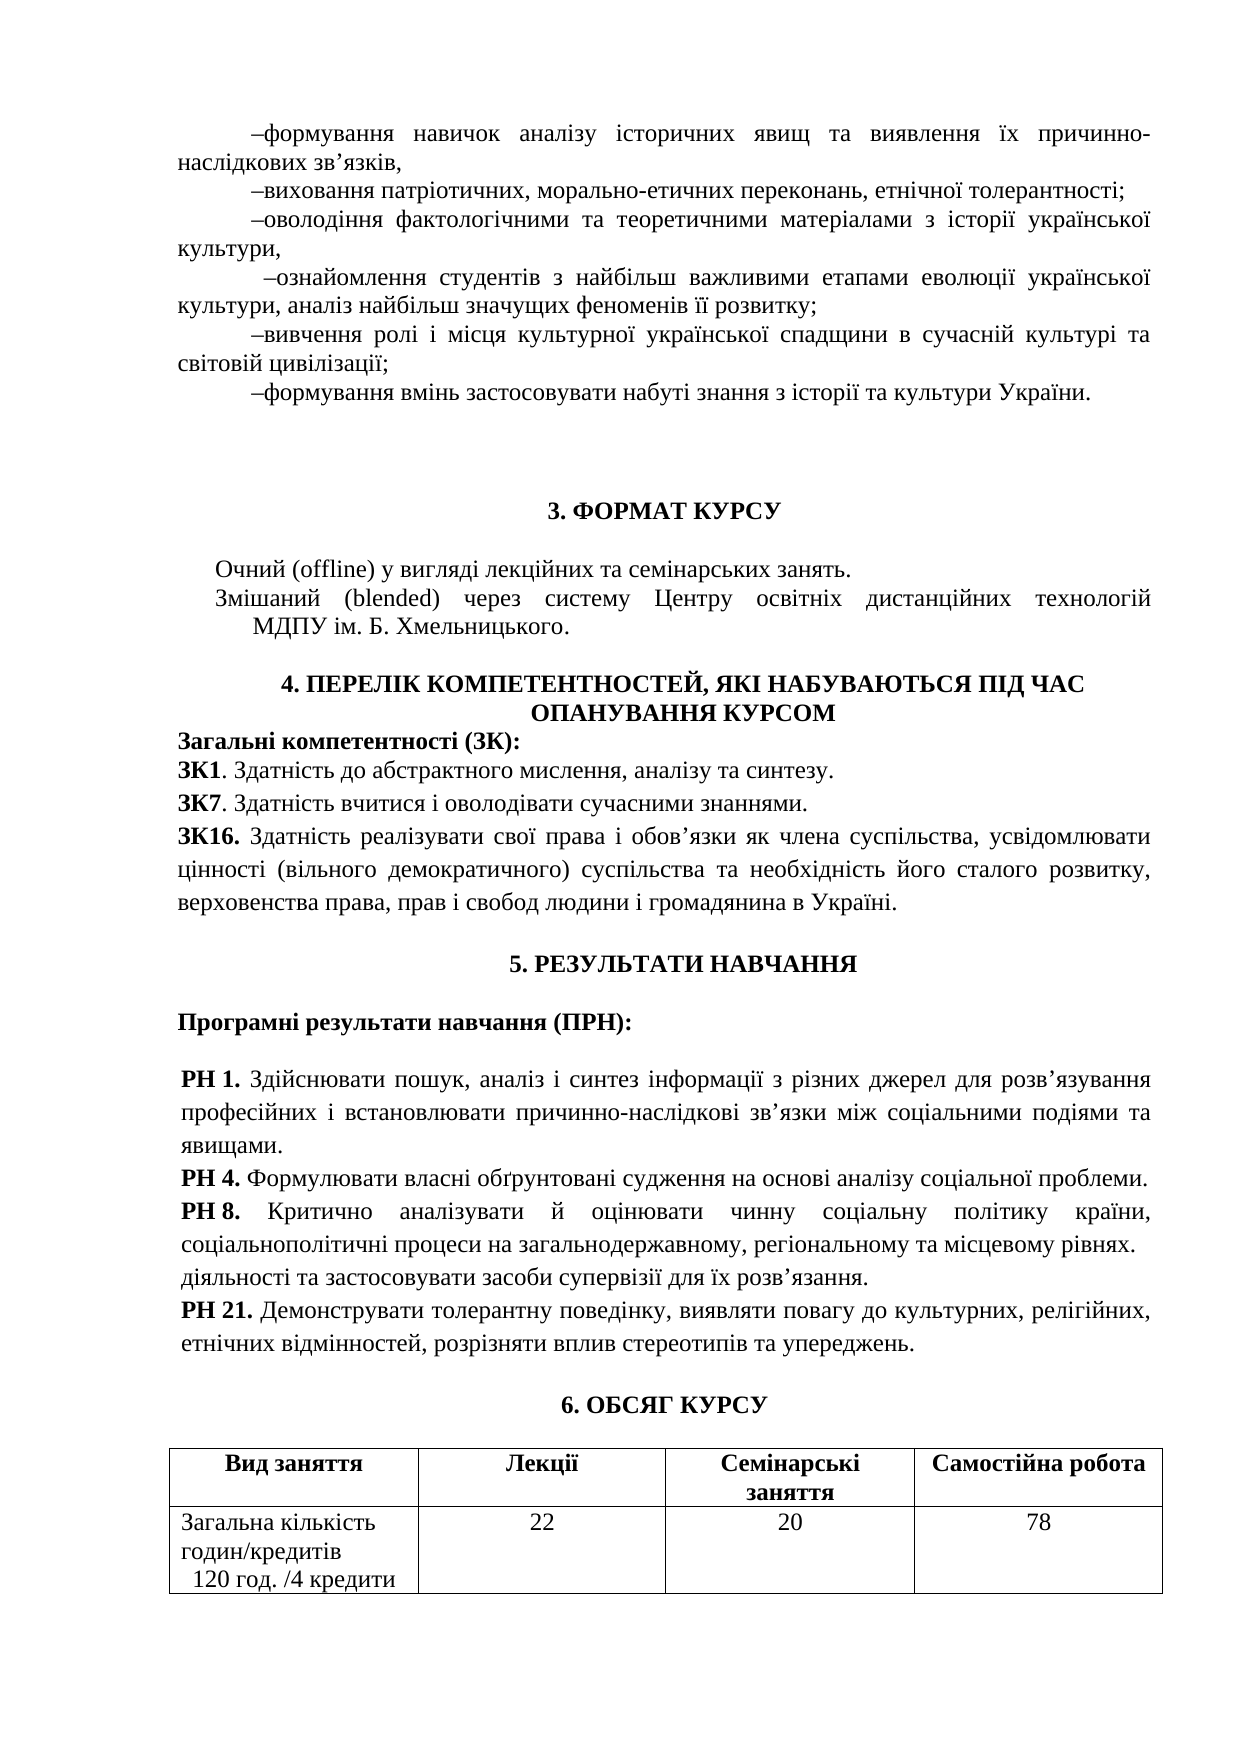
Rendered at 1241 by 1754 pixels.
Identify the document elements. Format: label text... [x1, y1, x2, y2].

text ЗК7. Здатність вчитися і оволодівати сучасними знаннями. [177, 788, 1152, 817]
text –оволодіння фактологічними та теоретичними матеріалами з історії української культури, [177, 204, 1152, 262]
text РН 1. Здійснювати пошук, аналіз і синтез інформації з різних джерел для розв’язування професійних і встановлювати причинно-наслідкові зв’язки між соціальними подіями та явищами. [181, 1064, 1152, 1159]
text РН 21. Демонструвати толерантну поведінку, виявляти повагу до культурних, релігійних, етнічних відмінностей, розрізняти вплив стереотипів та упереджень. [181, 1295, 1152, 1357]
text 6. Обсяг курсу [177, 1390, 1152, 1419]
text –формування навичок аналізу історичних явищ та виявлення їх причинно-наслідкових зв’язків, [177, 118, 1152, 176]
text –ознайомлення студентів з найбільш важливими етапами еволюції української культури, аналіз найбільш значущих феноменів її розвитку; [177, 262, 1152, 319]
text Очний (offline) у вигляді лекційних та семінарських занять. [215, 554, 1152, 583]
table_header Самостійна робота [915, 1449, 1162, 1506]
text діяльності та застосовувати засоби супервізії для їх розв’язання. [181, 1262, 1152, 1291]
text ЗК1. Здатність до абстрактного мислення, аналізу та синтезу. [177, 755, 1152, 784]
text 4. Перелік компетентностей, які набуваються під час опанування курсом [215, 669, 1152, 726]
table_header Семінарські заняття [666, 1449, 914, 1506]
table_header Лекції [419, 1449, 665, 1506]
text 5. Результати навчання [215, 949, 1152, 978]
table_header Вид заняття [170, 1449, 418, 1506]
text –вивчення ролі і місця культурної української спадщини в сучасній культурі та світовій цивілізації; [177, 319, 1152, 377]
text –виховання патріотичних, морально-етичних переконань, етнічної толерантності; [177, 176, 1152, 204]
text РН 8. Критично аналізувати й оцінювати чинну соціальну політику країни, соціальнополітичні процеси на загальнодержавному, регіональному та місцевому рівнях. [181, 1196, 1152, 1258]
table_cell 78 [915, 1507, 1162, 1593]
text Програмні результати навчання (ПРН): [177, 1007, 1152, 1035]
text 3. Формат курсу [177, 496, 1152, 525]
text Загальні компетентності (ЗК): [177, 726, 1152, 755]
text –формування вмінь застосовувати набуті знання з історії та культури України. [177, 377, 1152, 406]
table_cell 20 [666, 1507, 914, 1593]
text Змішаний (blended) через систему Центру освітніх дистанційних технологій МДПУ ім. Б. Хмельницького. [215, 583, 1152, 640]
table_cell 22 [419, 1507, 665, 1593]
table_cell Загальна кількість годин/кредитів 120 год. /4 кредити [170, 1507, 418, 1593]
text ЗК16. Здатність реалізувати свої права і обов’язки як члена суспільства, усвідомлювати цінності (вільного демократичного) суспільства та необхідність його сталого розвитку, верховенства права, прав і свобод людини і громадянина в Україні. [177, 821, 1152, 916]
text РН 4. Формулювати власні обґрунтовані судження на основі аналізу соціальної проблеми. [181, 1163, 1152, 1192]
